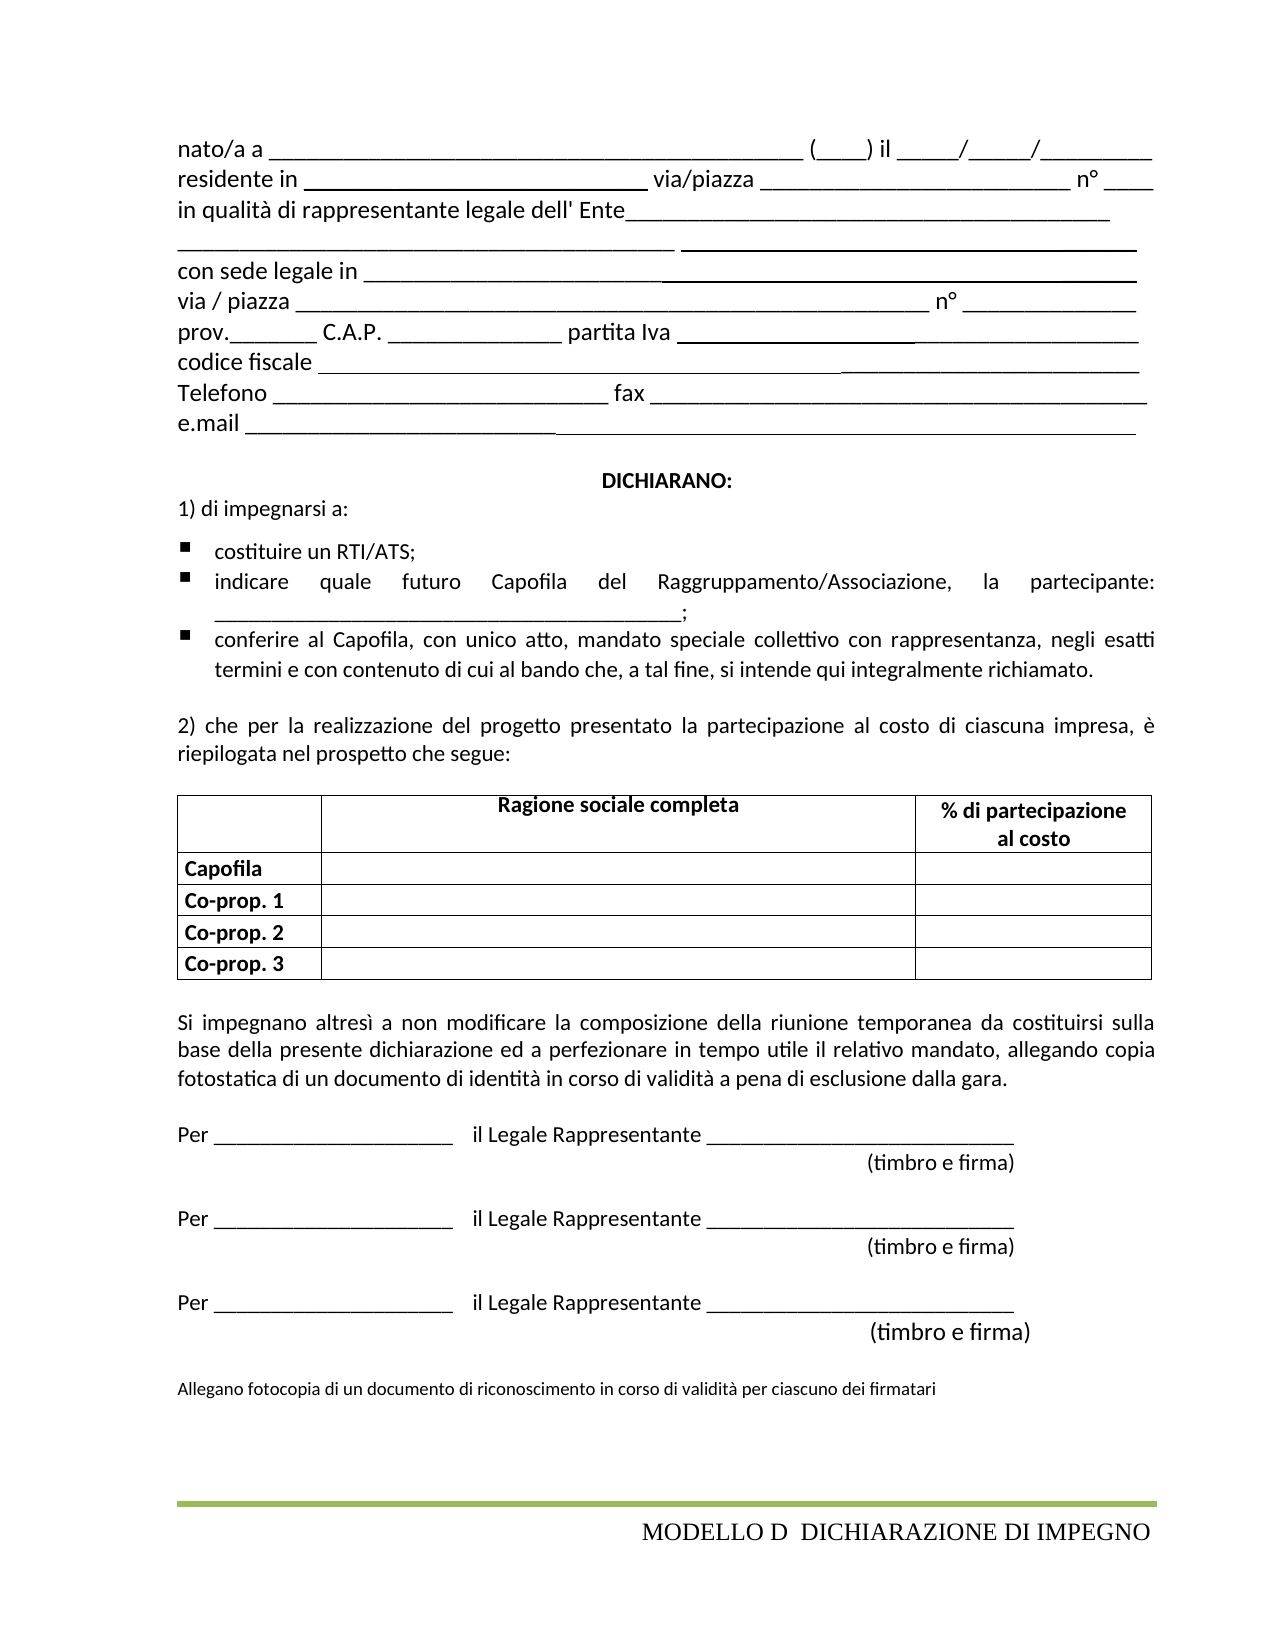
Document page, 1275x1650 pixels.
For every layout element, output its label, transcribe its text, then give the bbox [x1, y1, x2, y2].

text con sede legale in ________________________ ______ [177, 255, 1157, 286]
text (timbro e firma) [177, 1316, 1157, 1346]
table_cell Capofila [178, 853, 321, 884]
text codice fiscale ________________________ [177, 347, 1157, 377]
text 2) che per la realizzazione del progetto presentato la partecipazione al costo di ciascuna impresa, è riepilogata nel prospetto che segue: [177, 711, 1157, 767]
table_header Ragione sociale completa [322, 796, 915, 852]
text via / piazza ___________________________________________________ n° ______________ [177, 286, 1157, 316]
table_cell [322, 916, 915, 947]
list indicare quale futuro Capofila del Raggruppamento/Associazione, la partecipante: _________________________________________; [177, 566, 1157, 625]
text 1) di impegnarsi a: [177, 494, 1157, 522]
text nato/a a ___________________________________________ (____) il _____/_____/_________ [177, 133, 1157, 163]
text (timbro e firma) [177, 1232, 1157, 1260]
text Si impegnano altresì a non modificare la composizione della riunione temporanea da costituirsi sulla base della presente dichiarazione ed a perfezionare in tempo utile il relativo mandato, allegando copia fotostatica di un documento di identità in corso di validità a pena di esclusione dalla gara. [177, 1008, 1157, 1092]
text e.mail _________________________ [177, 408, 1157, 438]
text in qualità di rappresentante legale dell' Ente_______________________________________ [177, 194, 1157, 224]
table_cell [322, 948, 915, 978]
text prov._______ C.A.P. ______________ partita Iva __________________ [177, 316, 1157, 347]
table_cell [916, 948, 1151, 978]
table_cell [916, 853, 1151, 884]
table_cell Co-prop. 2 [178, 916, 321, 947]
text Telefono ___________________________ fax ________________________________________ [177, 377, 1157, 408]
text residente in _______ ____________________ via/piazza _________________________ n° ____ [177, 163, 1157, 194]
text Per _____________________ il Legale Rappresentante ___________________________ [177, 1120, 1157, 1148]
table_header % di partecipazione al costo [916, 796, 1151, 852]
table_cell Co-prop. 3 [178, 948, 321, 978]
table_cell [916, 916, 1151, 947]
text Allegano fotocopia di un documento di riconoscimento in corso di validità per ciascuno dei firmatari [177, 1377, 1157, 1400]
table_cell [322, 853, 915, 884]
list costituire un RTI/ATS; [177, 536, 1157, 566]
text (timbro e firma) [177, 1148, 1157, 1176]
table_cell [322, 885, 915, 915]
text Per _____________________ il Legale Rappresentante ___________________________ [177, 1288, 1157, 1316]
table_cell [916, 885, 1151, 915]
list conferire al Capofila, con unico atto, mandato speciale collettivo con rappresentanza, negli esatti termini e con contenuto di cui al bando che, a tal fine, si intende qui integralmente richiamato. [177, 625, 1157, 683]
table_cell Co-prop. 1 [178, 885, 321, 915]
text Per _____________________ il Legale Rappresentante ___________________________ [177, 1204, 1157, 1232]
table_header [178, 796, 321, 852]
text DICHIARANO: [177, 466, 1157, 494]
text ________________________________________ ______ [177, 224, 1157, 255]
